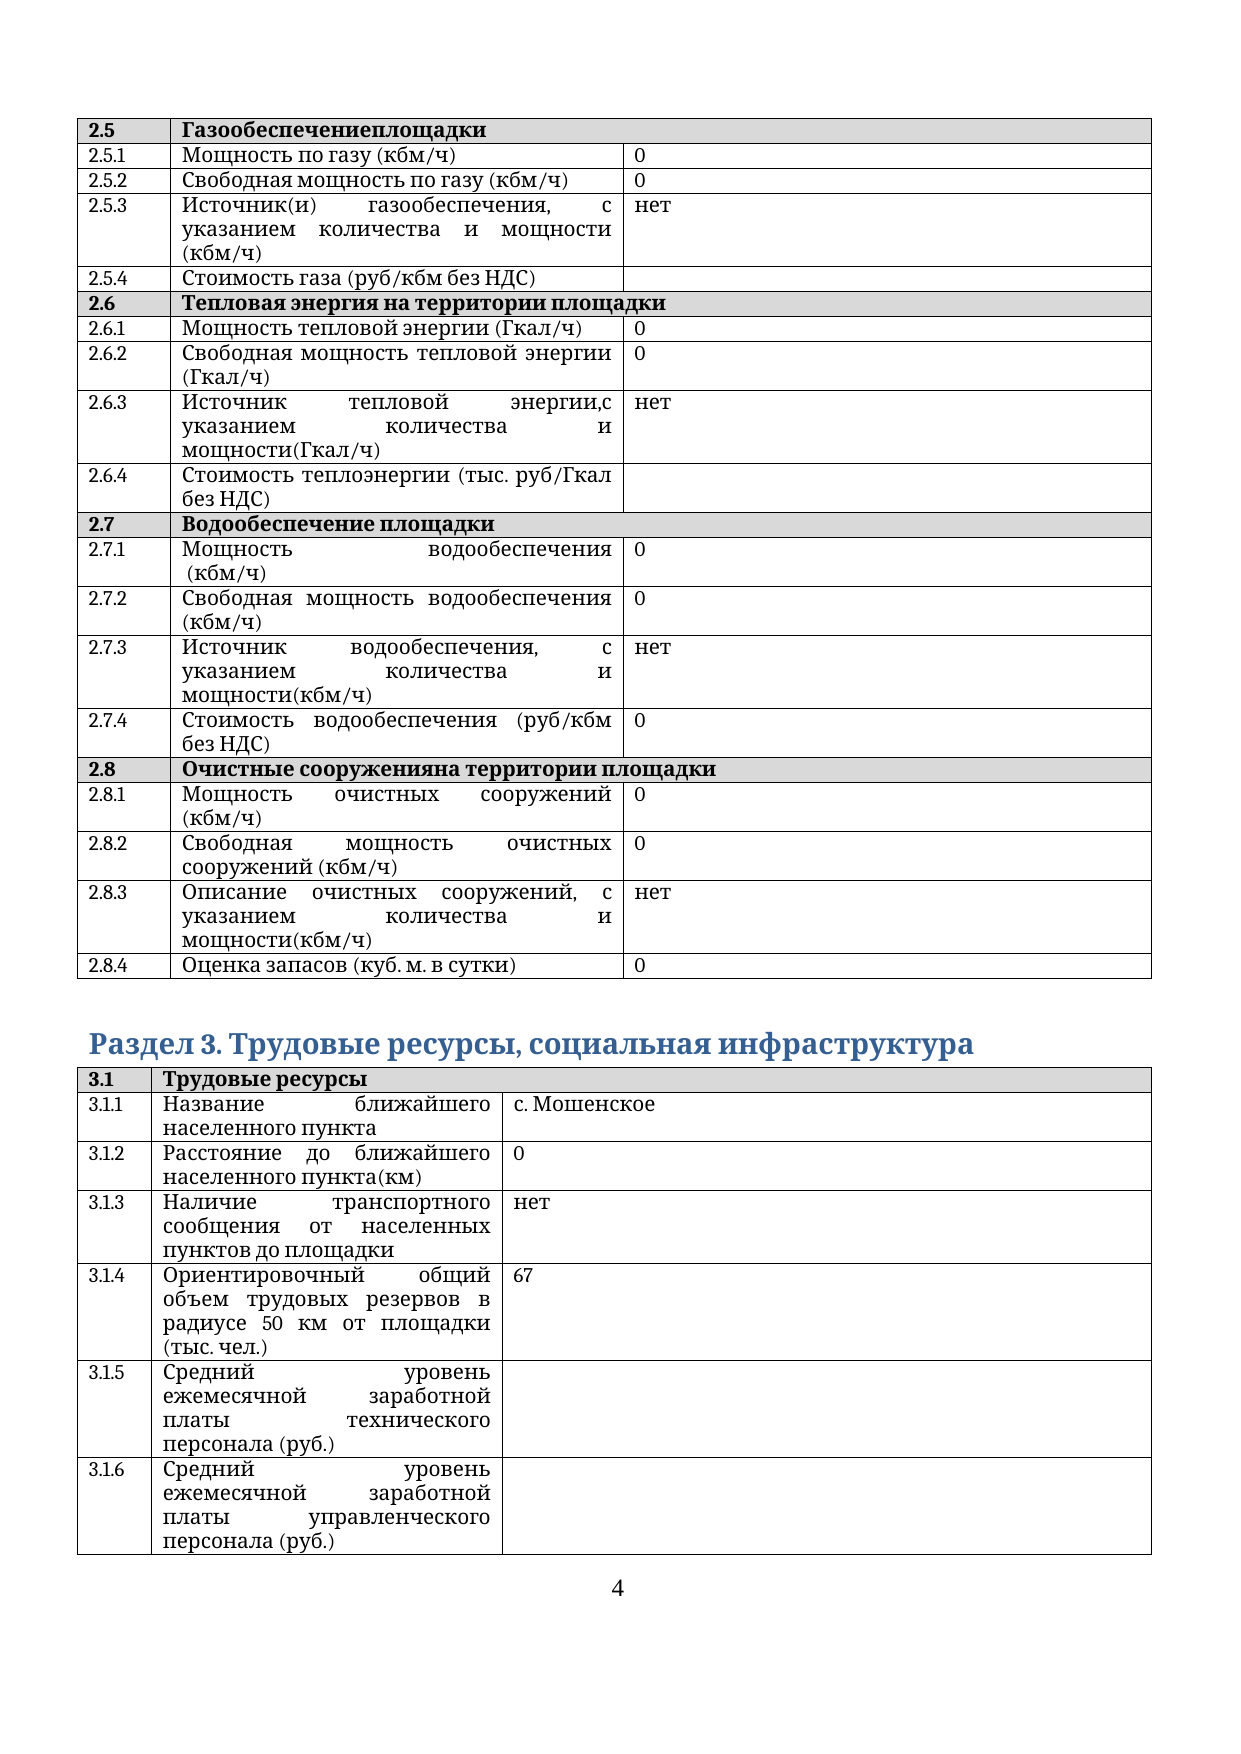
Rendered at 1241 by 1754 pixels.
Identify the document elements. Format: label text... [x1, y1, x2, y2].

table_cell 2.7.2 [78, 587, 170, 635]
table_cell 2.8.2 [78, 832, 170, 879]
table_cell [624, 464, 1151, 512]
table_cell Название ближайшего населенного пункта [152, 1093, 502, 1141]
table_cell 2.7.1 [78, 538, 170, 586]
table_cell Средний уровень ежемесячной заработной платы технического персонала (руб.) [152, 1361, 502, 1457]
table_cell [624, 267, 1151, 291]
table_cell Стоимость теплоэнергии (тыс. руб/Гкал без НДС) [171, 464, 623, 512]
table_cell нет [624, 881, 1151, 952]
table_cell нет [624, 391, 1151, 463]
table_cell 0 [624, 144, 1151, 168]
table_cell Ориентировочный общий объем трудовых резервов в радиусе от площадки (тыс. чел.) [152, 1264, 502, 1360]
table_cell 2.8.1 [78, 783, 170, 831]
table_cell 67 [503, 1264, 1151, 1360]
table_cell нет [503, 1191, 1151, 1263]
table_cell 2.7 [78, 513, 170, 537]
table_cell 0 [624, 169, 1151, 193]
table_cell 3.1.2 [78, 1142, 151, 1190]
table_cell [503, 1361, 1151, 1457]
table_cell Источник водообеспечения, с указанием количества и мощности(кбм/ч) [171, 636, 623, 708]
table_cell Свободная мощность очистных сооружений (кбм/ч) [171, 832, 623, 879]
table_cell Мощность очистных сооружений (кбм/ч) [171, 783, 623, 831]
table_cell Мощность водообеспечения (кбм/ч) [171, 538, 623, 586]
table_cell 2.8 [78, 758, 170, 782]
table_cell 2.8.4 [78, 954, 170, 977]
table_cell Оценка запасов (куб. м. в сутки) [171, 954, 623, 977]
table_header 3.1 [78, 1068, 151, 1092]
table_cell 2.7.3 [78, 636, 170, 708]
table_cell Источник тепловой энергии,с указанием количества и мощности(Гкал/ч) [171, 391, 623, 463]
table_cell Очистные сооруженияна территории площадки [171, 758, 1151, 782]
table_cell Расстояние до ближайшего населенного пункта(км) [152, 1142, 502, 1190]
table_cell 3.1.3 [78, 1191, 151, 1263]
table_cell 0 [624, 538, 1151, 586]
table_cell 0 [624, 342, 1151, 390]
table_cell Свободная мощность водообеспечения (кбм/ч) [171, 587, 623, 635]
table_cell Источник(и) газообеспечения, с указанием количества и мощности (кбм/ч) [171, 194, 623, 266]
table_cell 0 [624, 317, 1151, 341]
table_cell Тепловая энергия на территории площадки [171, 292, 1151, 316]
table_cell 2.5.2 [78, 169, 170, 193]
table_cell 3.1.6 [78, 1458, 151, 1553]
table_cell 2.6.3 [78, 391, 170, 463]
table_cell 0 [624, 709, 1151, 757]
table_cell с. Мошенское [503, 1093, 1151, 1141]
table_cell 2.5.4 [78, 267, 170, 291]
table_cell [503, 1458, 1151, 1553]
table_cell Мощность тепловой энергии (Гкал/ч) [171, 317, 623, 341]
table_cell Водообеспечение площадки [171, 513, 1151, 537]
table_cell Газообеспечениеплощадки [171, 119, 1151, 143]
table_cell Свободная мощность по газу (кбм/ч) [171, 169, 623, 193]
subtitle Раздел 3. Трудовые ресурсы, социальная инфраструктура [89, 1028, 1147, 1062]
table_cell 3.1.4 [78, 1264, 151, 1360]
table_cell Стоимость водообеспечения (руб/кбм без НДС) [171, 709, 623, 757]
table_cell 0 [503, 1142, 1151, 1190]
table_cell Наличие транспортного сообщения от населенных пунктов до площадки [152, 1191, 502, 1263]
table_cell Стоимость газа (руб/кбм без НДС) [171, 267, 623, 291]
table_cell 2.5.3 [78, 194, 170, 266]
table_cell 2.6.2 [78, 342, 170, 390]
table_cell 0 [624, 783, 1151, 831]
table_cell 2.7.4 [78, 709, 170, 757]
table_cell 0 [624, 587, 1151, 635]
table_cell 2.8.3 [78, 881, 170, 952]
table_cell 0 [624, 832, 1151, 879]
table_cell нет [624, 636, 1151, 708]
table_cell Мощность по газу (кбм/ч) [171, 144, 623, 168]
table_cell Свободная мощность тепловой энергии (Гкал/ч) [171, 342, 623, 390]
table_cell Описание очистных сооружений, с указанием количества и мощности(кбм/ч) [171, 881, 623, 952]
table_cell 2.6.1 [78, 317, 170, 341]
table_cell 2.5.1 [78, 144, 170, 168]
table_cell 2.6.4 [78, 464, 170, 512]
table_cell 3.1.1 [78, 1093, 151, 1141]
table_cell 0 [624, 954, 1151, 977]
table_header Трудовые ресурсы [152, 1068, 1151, 1092]
table_cell Средний уровень ежемесячной заработной платы управленческого персонала (руб.) [152, 1458, 502, 1553]
table_cell 2.5 [78, 119, 170, 143]
table_cell нет [624, 194, 1151, 266]
table_cell 2.6 [78, 292, 170, 316]
table_cell 3.1.5 [78, 1361, 151, 1457]
